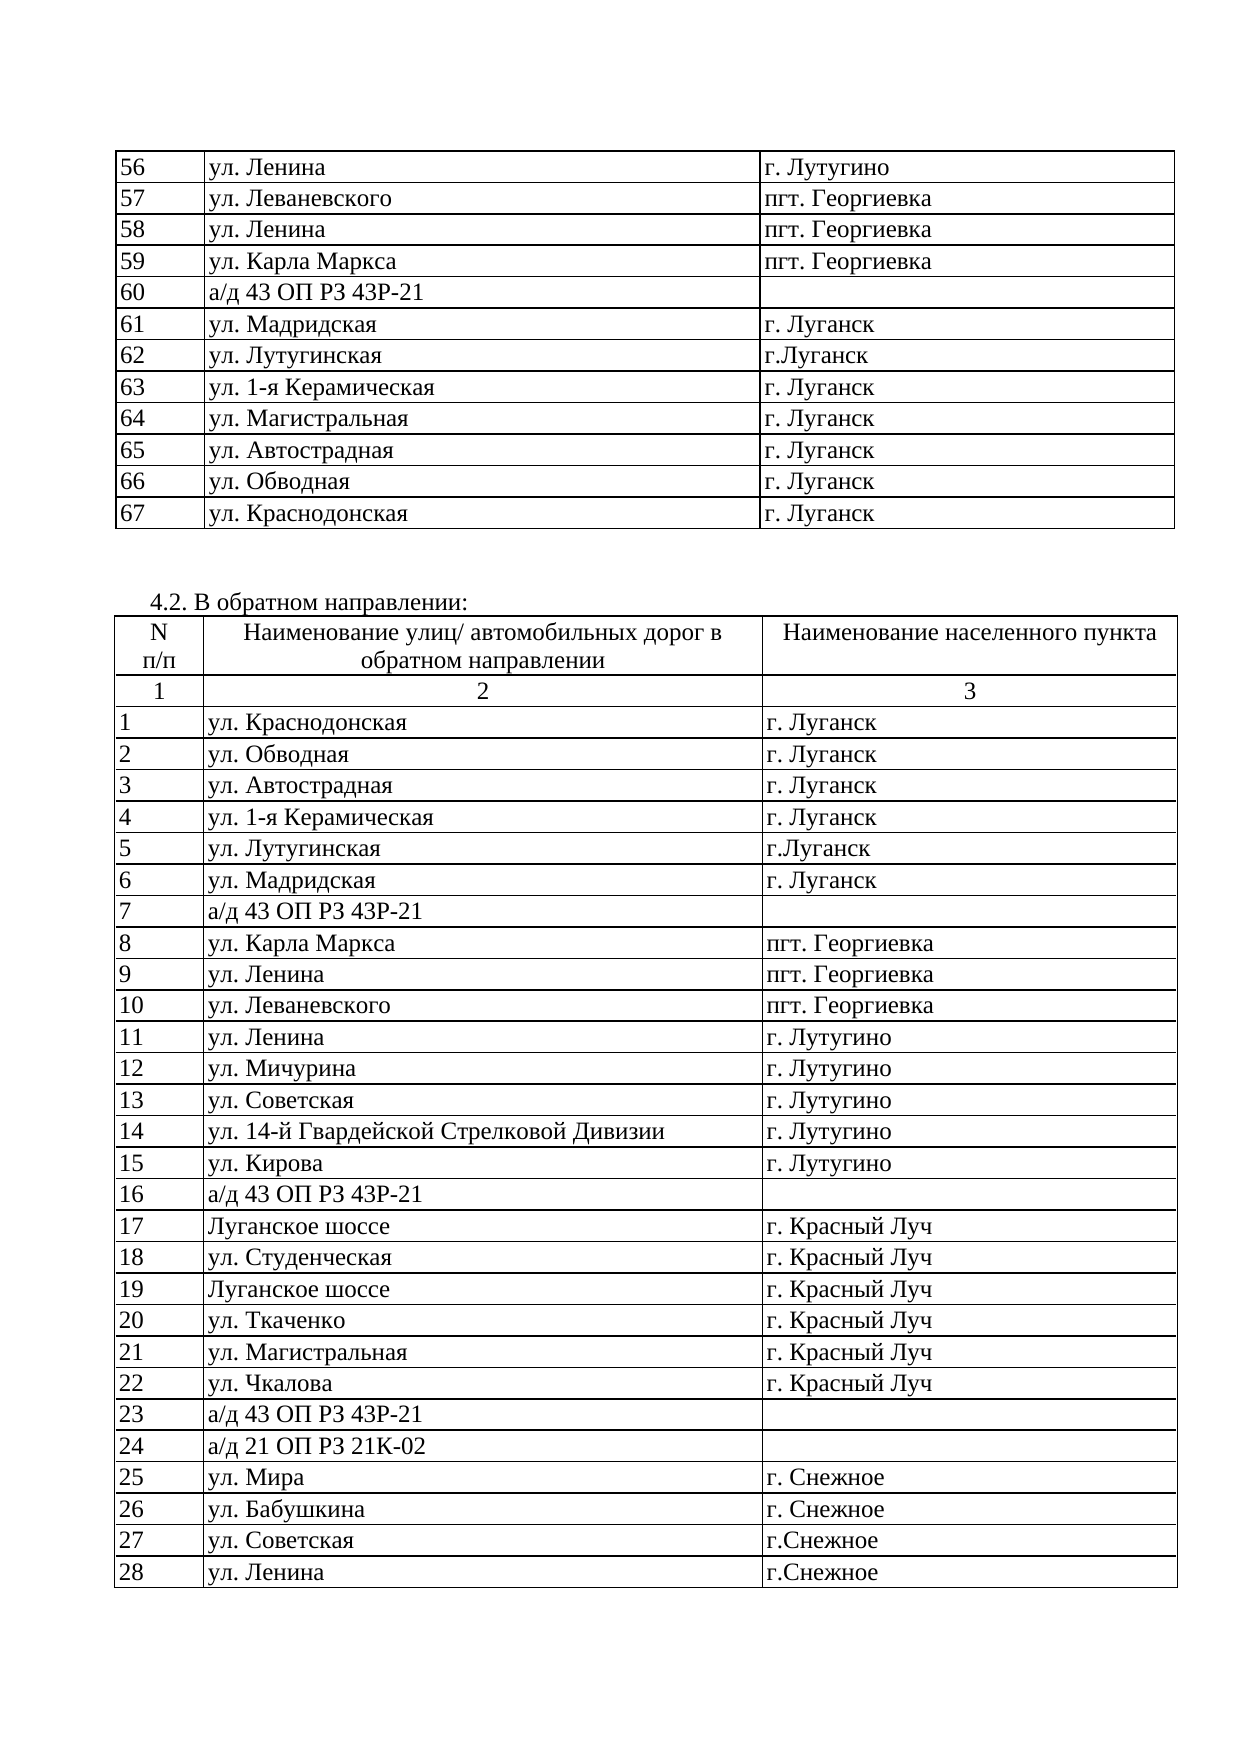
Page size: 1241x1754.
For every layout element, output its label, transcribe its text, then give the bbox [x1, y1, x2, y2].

table_cell 2 [204, 676, 762, 706]
table_cell а/д 43 ОП РЗ 43Р-21 [205, 277, 759, 307]
table_cell 13 [115, 1084, 203, 1115]
table_cell г. Красный Луч [763, 1209, 1177, 1241]
table_cell [763, 1398, 1177, 1429]
table_cell г. Снежное [763, 1461, 1177, 1492]
table_cell [761, 277, 1174, 307]
table_cell пгт. Георгиевка [763, 926, 1177, 957]
table_cell г. Лутугино [763, 1115, 1177, 1146]
table_cell ул. Магистральная [204, 1337, 762, 1366]
table_cell ул. 14-й Гвардейской Стрелковой Дивизии [204, 1116, 762, 1146]
table_cell ул. Мичурина [204, 1053, 762, 1083]
table_cell Луганское шоссе [204, 1211, 762, 1241]
table_cell г. Луганск [761, 435, 1174, 464]
table_cell 17 [115, 1210, 203, 1241]
table_cell г. Красный Луч [763, 1304, 1177, 1335]
table_cell г. Красный Луч [763, 1335, 1177, 1366]
table_cell ул. Ленина [205, 152, 759, 181]
table_cell г. Красный Луч [763, 1272, 1177, 1303]
table_cell ул. Студенческая [204, 1242, 762, 1272]
table_cell 63 [117, 372, 204, 402]
table_cell ул. Магистральная [205, 403, 759, 433]
table_cell 9 [115, 959, 203, 989]
table_cell 11 [115, 1021, 203, 1052]
table_cell 5 [115, 833, 203, 863]
table_cell пгт. Георгиевка [763, 989, 1177, 1020]
table_cell г. Лутугино [763, 1146, 1177, 1178]
table_cell [763, 1178, 1177, 1209]
table_cell 2 [115, 738, 203, 769]
table_cell ул. Леваневского [204, 991, 762, 1020]
table_cell г. Луганск [763, 737, 1177, 769]
table_cell 21 [115, 1336, 203, 1366]
table_cell ул. Краснодонская [205, 498, 759, 527]
table_cell ул. Лутугинская [204, 833, 762, 863]
table_header Наименование населенного пункта [763, 617, 1177, 674]
table_cell г.Снежное [763, 1555, 1177, 1587]
table_cell 4 [115, 801, 203, 832]
table_cell г. Лутугино [761, 152, 1174, 181]
table_cell ул. Советская [204, 1085, 762, 1115]
table_cell 3 [763, 674, 1177, 706]
table_cell 67 [117, 498, 204, 527]
table_cell 1 [115, 675, 203, 706]
table_cell а/д 43 ОП РЗ 43Р-21 [204, 1400, 762, 1429]
table_cell г. Лутугино [763, 1052, 1177, 1083]
table_cell 8 [115, 927, 203, 957]
table_cell 1 [115, 707, 203, 737]
table_cell г.Луганск [761, 340, 1174, 370]
table_cell ул. Ленина [204, 959, 762, 989]
table_cell ул. Автострадная [204, 770, 762, 800]
table_cell 27 [115, 1525, 203, 1555]
table_cell ул. Мира [204, 1462, 762, 1492]
table_cell 18 [115, 1242, 203, 1272]
table_cell г. Лутугино [763, 1083, 1177, 1115]
table_cell [763, 895, 1177, 926]
table_cell 22 [115, 1368, 203, 1398]
table_cell [763, 1429, 1177, 1461]
table_cell ул. 1-я Керамическая [205, 372, 759, 402]
table_cell г. Красный Луч [763, 1241, 1177, 1272]
table_cell ул. Карла Маркса [204, 928, 762, 957]
table_cell ул. Леваневского [205, 183, 759, 213]
table_cell 65 [117, 435, 204, 464]
table_cell 57 [117, 183, 204, 213]
table_cell г. Луганск [761, 498, 1174, 527]
table_header N п/п [115, 617, 203, 674]
table_cell а/д 43 ОП РЗ 43Р-21 [204, 896, 762, 926]
table_cell 15 [115, 1147, 203, 1178]
table_cell 7 [115, 896, 203, 926]
table_cell г.Снежное [763, 1524, 1177, 1555]
table_cell 14 [115, 1116, 203, 1146]
table_cell 61 [117, 309, 204, 339]
table_cell 23 [115, 1399, 203, 1429]
table_cell 66 [117, 466, 204, 496]
table_cell г. Луганск [761, 309, 1174, 339]
table_cell г. Луганск [761, 466, 1174, 496]
table_cell ул. Обводная [205, 466, 759, 496]
table_cell ул. Кирова [204, 1148, 762, 1178]
table_cell г. Луганск [763, 706, 1177, 737]
table_cell ул. Ткаченко [204, 1305, 762, 1335]
table_cell 12 [115, 1053, 203, 1083]
table_cell 20 [115, 1305, 203, 1335]
table_cell 16 [115, 1179, 203, 1209]
table_cell Луганское шоссе [204, 1274, 762, 1303]
table_cell 3 [115, 770, 203, 800]
table_cell ул. Краснодонская [204, 707, 762, 737]
table_cell 58 [117, 215, 204, 244]
table_cell 19 [115, 1273, 203, 1303]
table_header Наименование улиц/ автомобильных дорог в обратном направлении [204, 617, 762, 674]
table_cell ул. 1-я Керамическая [204, 802, 762, 832]
table_cell 56 [117, 152, 204, 181]
table_cell ул. Чкалова [204, 1368, 762, 1398]
table_cell г. Луганск [761, 372, 1174, 402]
table_cell 60 [117, 277, 204, 307]
table_cell ул. Автострадная [205, 435, 759, 464]
table_cell г. Луганск [763, 800, 1177, 832]
text 4.2. В обратном направлении: [150, 587, 1090, 615]
table_cell 25 [115, 1462, 203, 1492]
table_cell а/д 43 ОП РЗ 43Р-21 [204, 1179, 762, 1209]
table_cell 24 [115, 1430, 203, 1461]
table_cell 59 [117, 246, 204, 276]
table_cell г. Лутугино [763, 1020, 1177, 1052]
table_cell ул. Обводная [204, 739, 762, 769]
table_cell пгт. Георгиевка [761, 183, 1174, 213]
table_cell ул. Мадридская [205, 309, 759, 339]
table_cell г. Луганск [763, 769, 1177, 800]
table_cell г. Снежное [763, 1492, 1177, 1524]
table_cell пгт. Георгиевка [761, 215, 1174, 244]
table_cell ул. Бабушкина [204, 1494, 762, 1524]
table_cell ул. Ленина [205, 215, 759, 244]
table_cell 26 [115, 1493, 203, 1524]
table_cell г. Луганск [763, 863, 1177, 894]
table_cell ул. Мадридская [204, 865, 762, 894]
table_cell ул. Советская [204, 1525, 762, 1555]
table_cell ул. Лутугинская [205, 340, 759, 370]
table_cell 64 [117, 403, 204, 433]
table_cell 28 [115, 1556, 203, 1587]
table_cell 62 [117, 340, 204, 370]
table_cell г. Красный Луч [763, 1366, 1177, 1398]
table_cell 10 [115, 990, 203, 1020]
table_cell ул. Ленина [204, 1557, 762, 1587]
table_cell г. Луганск [761, 403, 1174, 433]
table_cell 6 [115, 864, 203, 894]
table_cell а/д 21 ОП РЗ 21К-02 [204, 1431, 762, 1461]
table_cell пгт. Георгиевка [761, 246, 1174, 276]
table_cell ул. Карла Маркса [205, 246, 759, 276]
table_cell г.Луганск [763, 832, 1177, 863]
table_cell пгт. Георгиевка [763, 958, 1177, 989]
table_cell ул. Ленина [204, 1022, 762, 1052]
